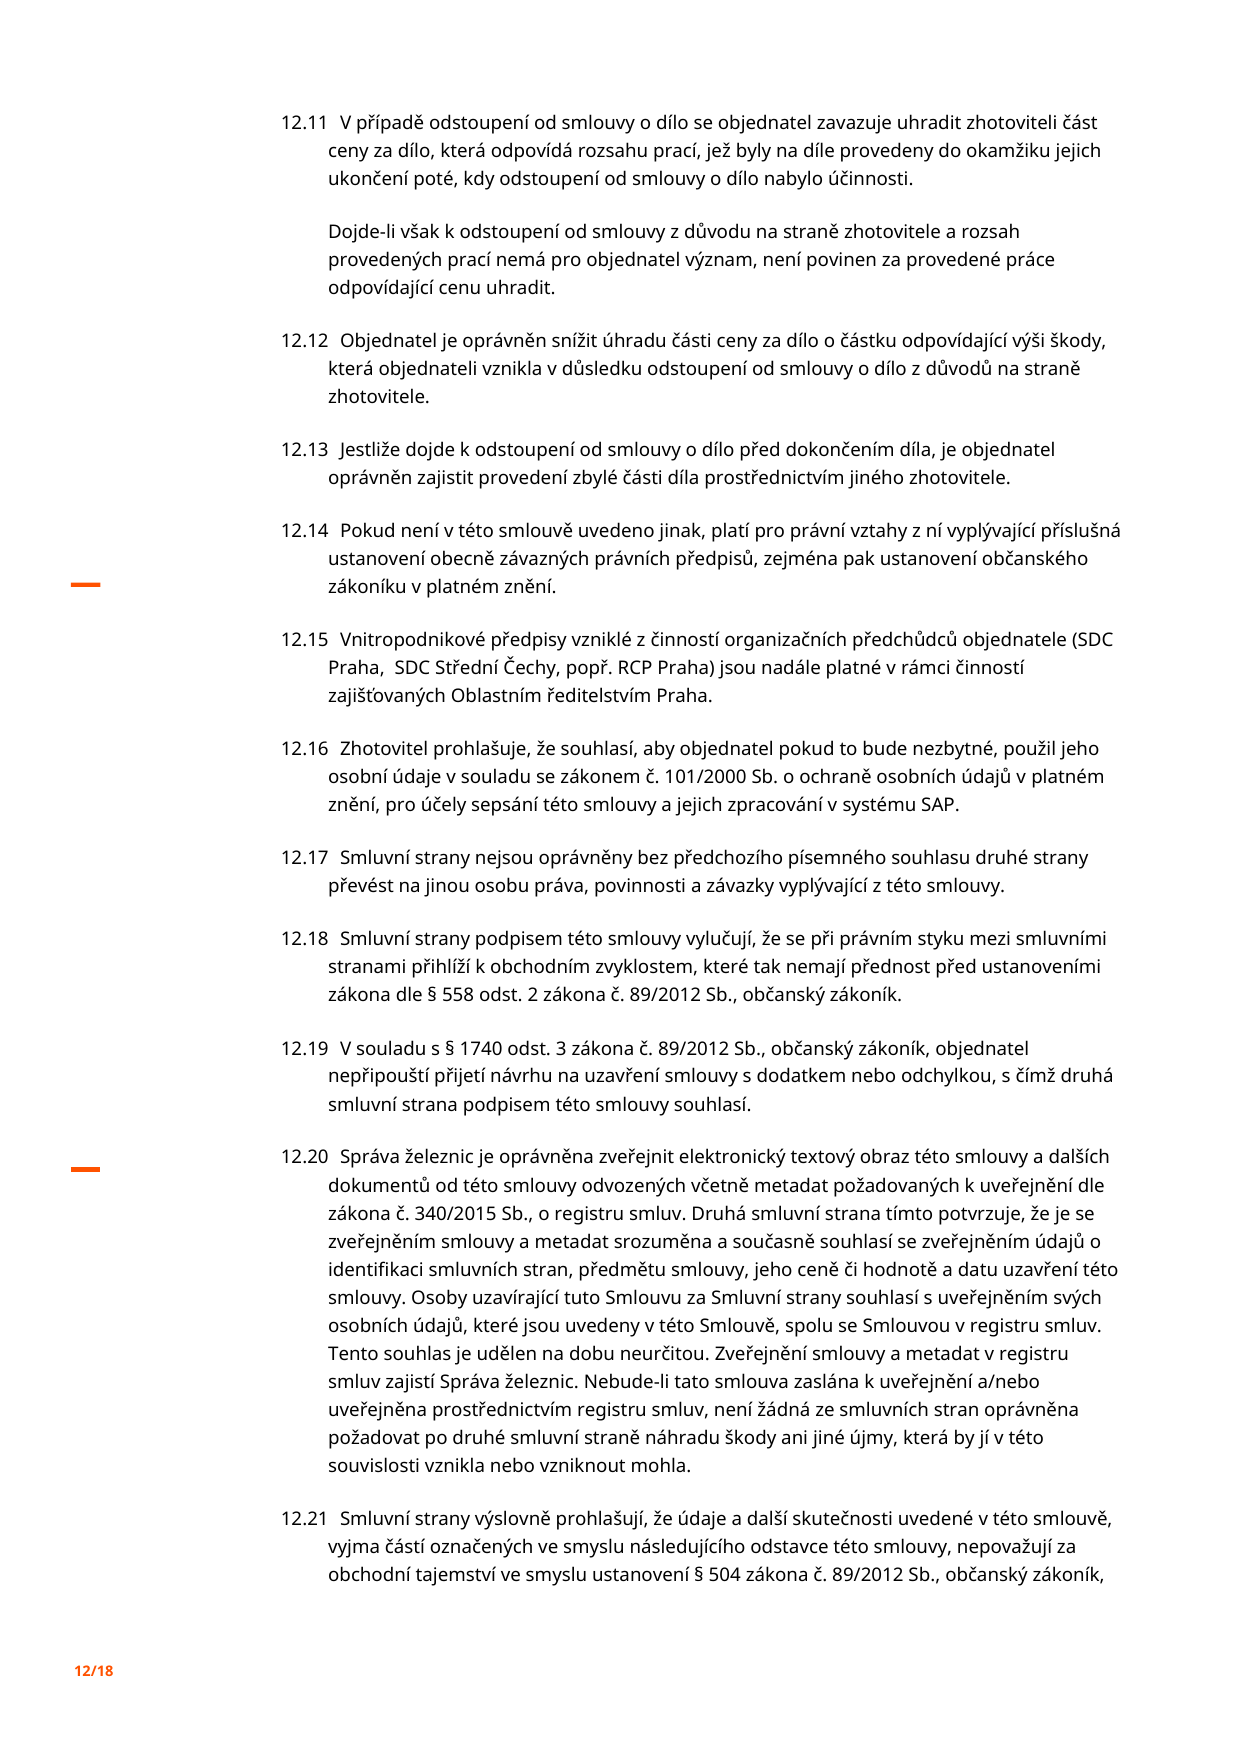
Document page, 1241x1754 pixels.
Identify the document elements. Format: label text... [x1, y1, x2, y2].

list Smluvní strany podpisem této smlouvy vylučují, že se při právním styku mezi smluvními stranami přihlíží k obchodním zvyklostem, které tak nemají přednost před ustanoveními zákona dle § 558 odst. 2 zákona č. 89/2012 Sb., občanský zákoník. [281, 926, 1122, 1007]
list V případě odstoupení od smlouvy o dílo se objednatel zavazuje uhradit zhotoviteli část ceny za dílo, která odpovídá rozsahu prací, jež byly na díle provedeny do okamžiku jejich ukončení poté, kdy odstoupení od smlouvy o dílo nabylo účinnosti. [281, 109, 1122, 191]
list Objednatel je oprávněn snížit úhradu části ceny za dílo o částku odpovídající výši škody, která objednateli vznikla v důsledku odstoupení od smlouvy o dílo z důvodů na straně zhotovitele. [281, 327, 1122, 409]
list Vnitropodnikové předpisy vzniklé z činností organizačních předchůdců objednatele (SDC Praha, SDC Střední Čechy, popř. RCP Praha) jsou nadále platné v rámci činností zajišťovaných Oblastním ředitelstvím Praha. [281, 627, 1122, 708]
text Dojde-li však k odstoupení od smlouvy z důvodu na straně zhotovitele a rozsah provedených prací nemá pro objednatel význam, není povinen za provedené práce odpovídající cenu uhradit. [328, 218, 1122, 300]
list Pokud není v této smlouvě uvedeno jinak, platí pro právní vztahy z ní vyplývající příslušná ustanovení obecně závazných právních předpisů, zejména pak ustanovení občanského zákoníku v platném znění. [281, 517, 1122, 599]
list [281, 1505, 1122, 1587]
list Správa železnic je oprávněna zveřejnit elektronický textový obraz této smlouvy a dalších dokumentů od této smlouvy odvozených včetně metadat požadovaných k uveřejnění dle zákona č. 340/2015 Sb., o registru smluv. Druhá smluvní strana tímto potvrzuje, že je se zveřejněním smlouvy a metadat srozuměna a současně souhlasí se zveřejněním údajů o identifikaci smluvních stran, předmětu smlouvy, jeho ceně či hodnotě a datu uzavření této smlouvy. Osoby uzavírající tuto Smlouvu za Smluvní strany souhlasí s uveřejněním svých osobních údajů, které jsou uvedeny v této Smlouvě, spolu se Smlouvou v registru smluv. Tento souhlas je udělen na dobu neurčitou. Zveřejnění smlouvy a metadat v registru smluv zajistí Správa železnic. Nebude-li tato smlouva zaslána k uveřejnění a/nebo uveřejněna prostřednictvím registru smluv, není žádná ze smluvních stran oprávněna požadovat po druhé smluvní straně náhradu škody ani jiné újmy, která by jí v této souvislosti vznikla nebo vzniknout mohla. [281, 1144, 1122, 1478]
list Zhotovitel prohlašuje, že souhlasí, aby objednatel pokud to bude nezbytné, použil jeho osobní údaje v souladu se zákonem č. 101/2000 Sb. o ochraně osobních údajů v platném znění, pro účely sepsání této smlouvy a jejich zpracování v systému SAP. [281, 736, 1122, 817]
list Smluvní strany nejsou oprávněny bez předchozího písemného souhlasu druhé strany převést na jinou osobu práva, povinnosti a závazky vyplývající z této smlouvy. [281, 845, 1122, 898]
list Jestliže dojde k odstoupení od smlouvy o dílo před dokončením díla, je objednatel oprávněn zajistit provedení zbylé části díla prostřednictvím jiného zhotovitele. [281, 436, 1122, 490]
list V souladu s § 1740 odst. 3 zákona č. 89/2012 Sb., občanský zákoník, objednatel nepřipouští přijetí návrhu na uzavření smlouvy s dodatkem nebo odchylkou, s čímž druhá smluvní strana podpisem této smlouvy souhlasí. [281, 1035, 1122, 1116]
